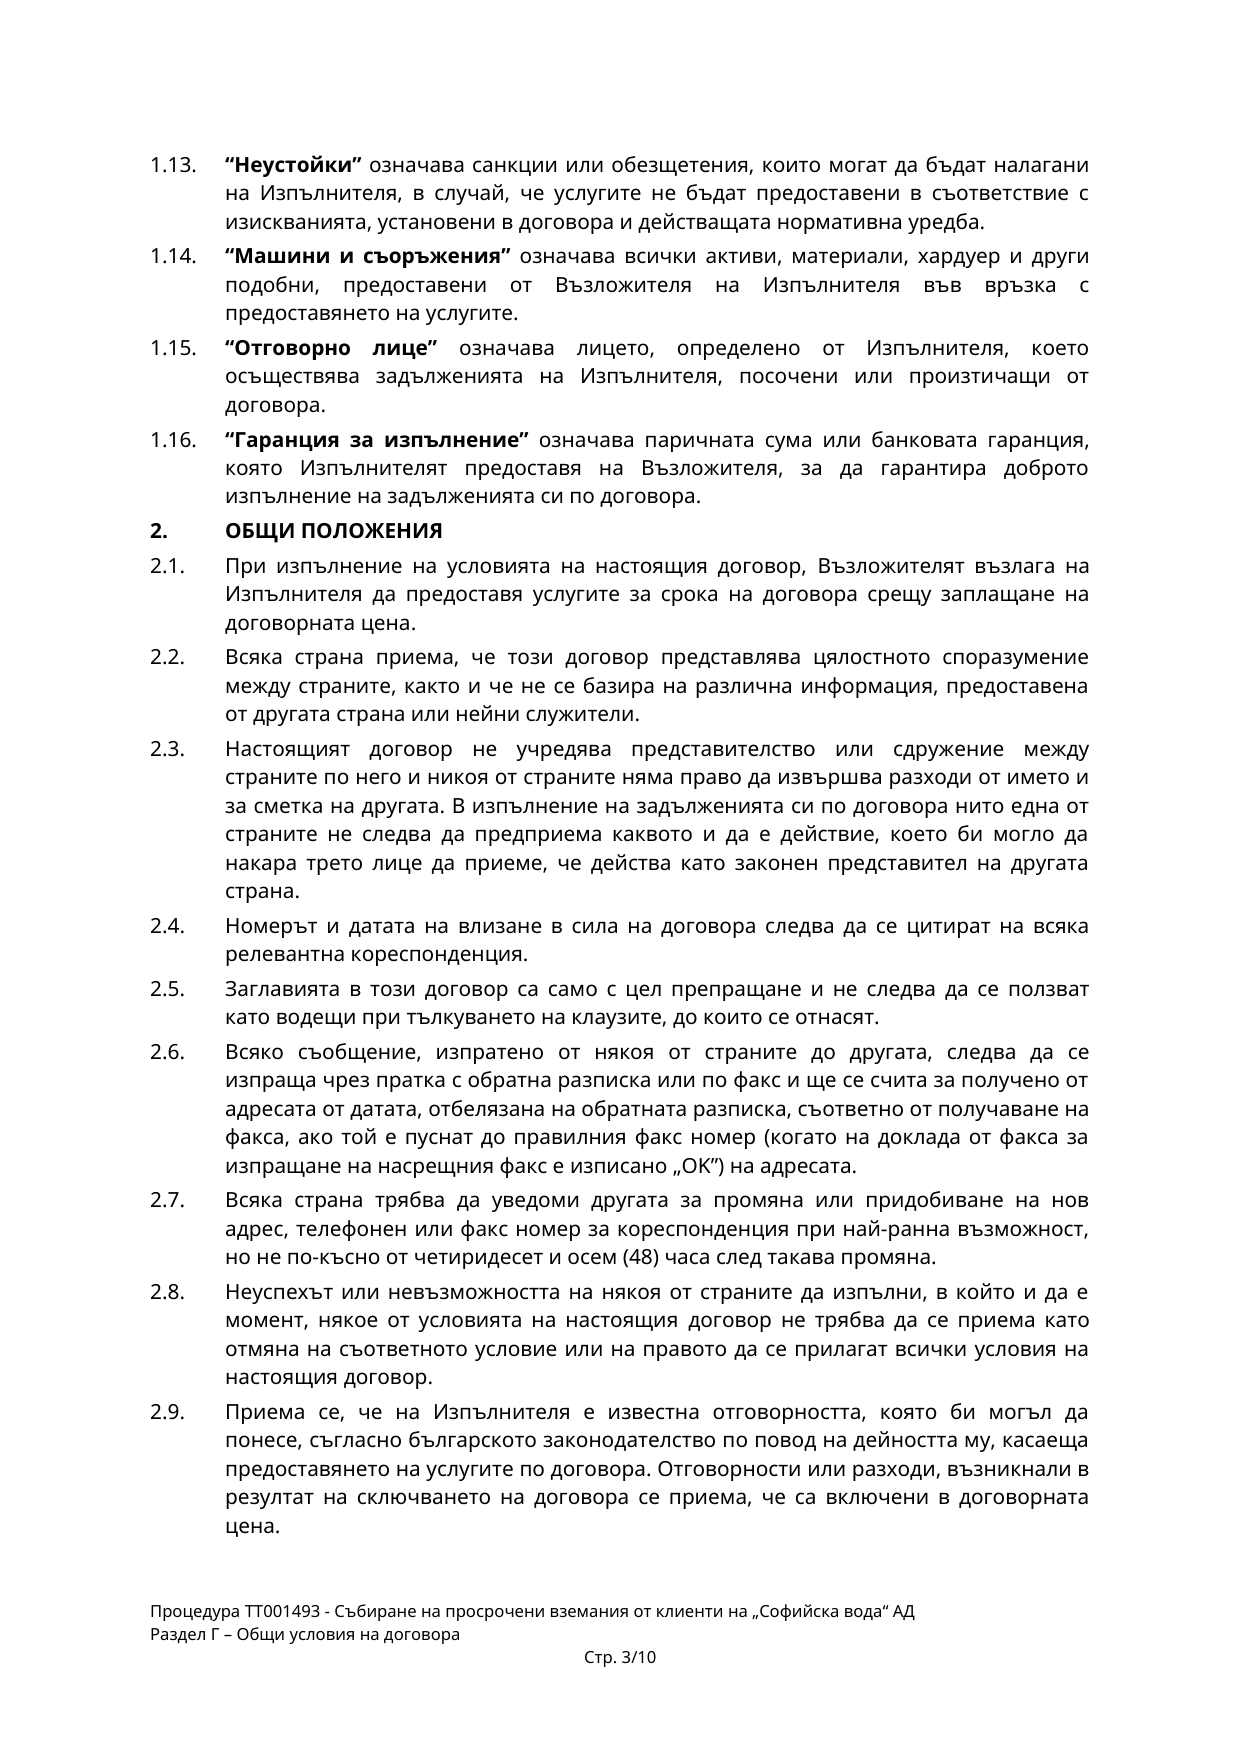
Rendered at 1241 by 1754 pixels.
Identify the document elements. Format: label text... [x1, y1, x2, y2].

list Номерът и датата на влизане в сила на договора следва да се цитират на всяка релевантна кореспонденция. [150, 911, 1090, 968]
list “Неустойки” означава санкции или обезщетения, които могат да бъдат налагани на Изпълнителя, в случай, че услугите не бъдат предоставени в съответствие с изискванията, установени в договора и действащата нормативна уредба. [150, 150, 1090, 235]
list Неуспехът или невъзможността на някоя от страните да изпълни, в който и да е момент, някое от условията на настоящия договор не трябва да се приема като отмяна на съответното условие или на правото да се прилагат всички условия на настоящия договор. [150, 1277, 1090, 1391]
list Настоящият договор не учредява представителство или сдружение между страните по него и никоя от страните няма право да извършва разходи от името и за сметка на другата. В изпълнение на задълженията си по договора нито една от страните не следва да предприема каквото и да е действие, което би могло да накара трето лице да приеме, че действа като законен представител на другата страна. [150, 734, 1090, 905]
list Всяка страна трябва да уведоми другата за промяна или придобиване на нов адрес, телефонен или факс номер за кореспонденция при най-ранна възможност, но не по-късно от четиридесет и осем (48) часа след такава промяна. [150, 1186, 1090, 1271]
list “Машини и съоръжения” означава всички активи, материали, хардуер и други подобни, предоставени от Възложителя на Изпълнителя във връзка с предоставянето на услугите. [150, 242, 1090, 327]
list Всяка страна приема, че този договор представлява цялостното споразумение между страните, както и че не се базира на различна информация, предоставена от другата страна или нейни служители. [150, 642, 1090, 728]
list Всяко съобщение, изпратено от някоя от страните до другата, следва да се изпраща чрез пратка с обратна разписка или по факс и ще се счита за получено от адресата от датата, отбелязана на обратната разписка, съответно от получаване на факса, ако той е пуснат до правилния факс номер (когато на доклада от факса за изпращане на насрещния факс е изписано „OK”) на адресата. [150, 1037, 1090, 1179]
list “Гаранция за изпълнение” означава паричната сума или банковата гаранция, която Изпълнителят предоставя на Възложителя, за да гарантира доброто изпълнение на задълженията си по договора. [150, 425, 1090, 510]
list При изпълнение на условията на настоящия договор, Възложителят възлага на Изпълнителя да предоставя услугите за срока на договора срещу заплащане на договорната цена. [150, 551, 1090, 636]
list ОБЩИ ПОЛОЖЕНИЯ [150, 516, 1090, 545]
list Приема се, че на Изпълнителя е известна отговорността, която би могъл да понесе, съгласно българското законодателство по повод на дейността му, касаеща предоставянето на услугите по договора. Отговорности или разходи, възникнали в резултат на сключването на договора се приема, че са включени в договорната цена. [150, 1397, 1090, 1539]
list “Отговорно лице” означава лицето, определено от Изпълнителя, което осъществява задълженията на Изпълнителя, посочени или произтичащи от договора. [150, 333, 1090, 418]
list Заглавията в този договор са само с цел препращане и не следва да се ползват като водещи при тълкуването на клаузите, до които се отнасят. [150, 974, 1090, 1031]
